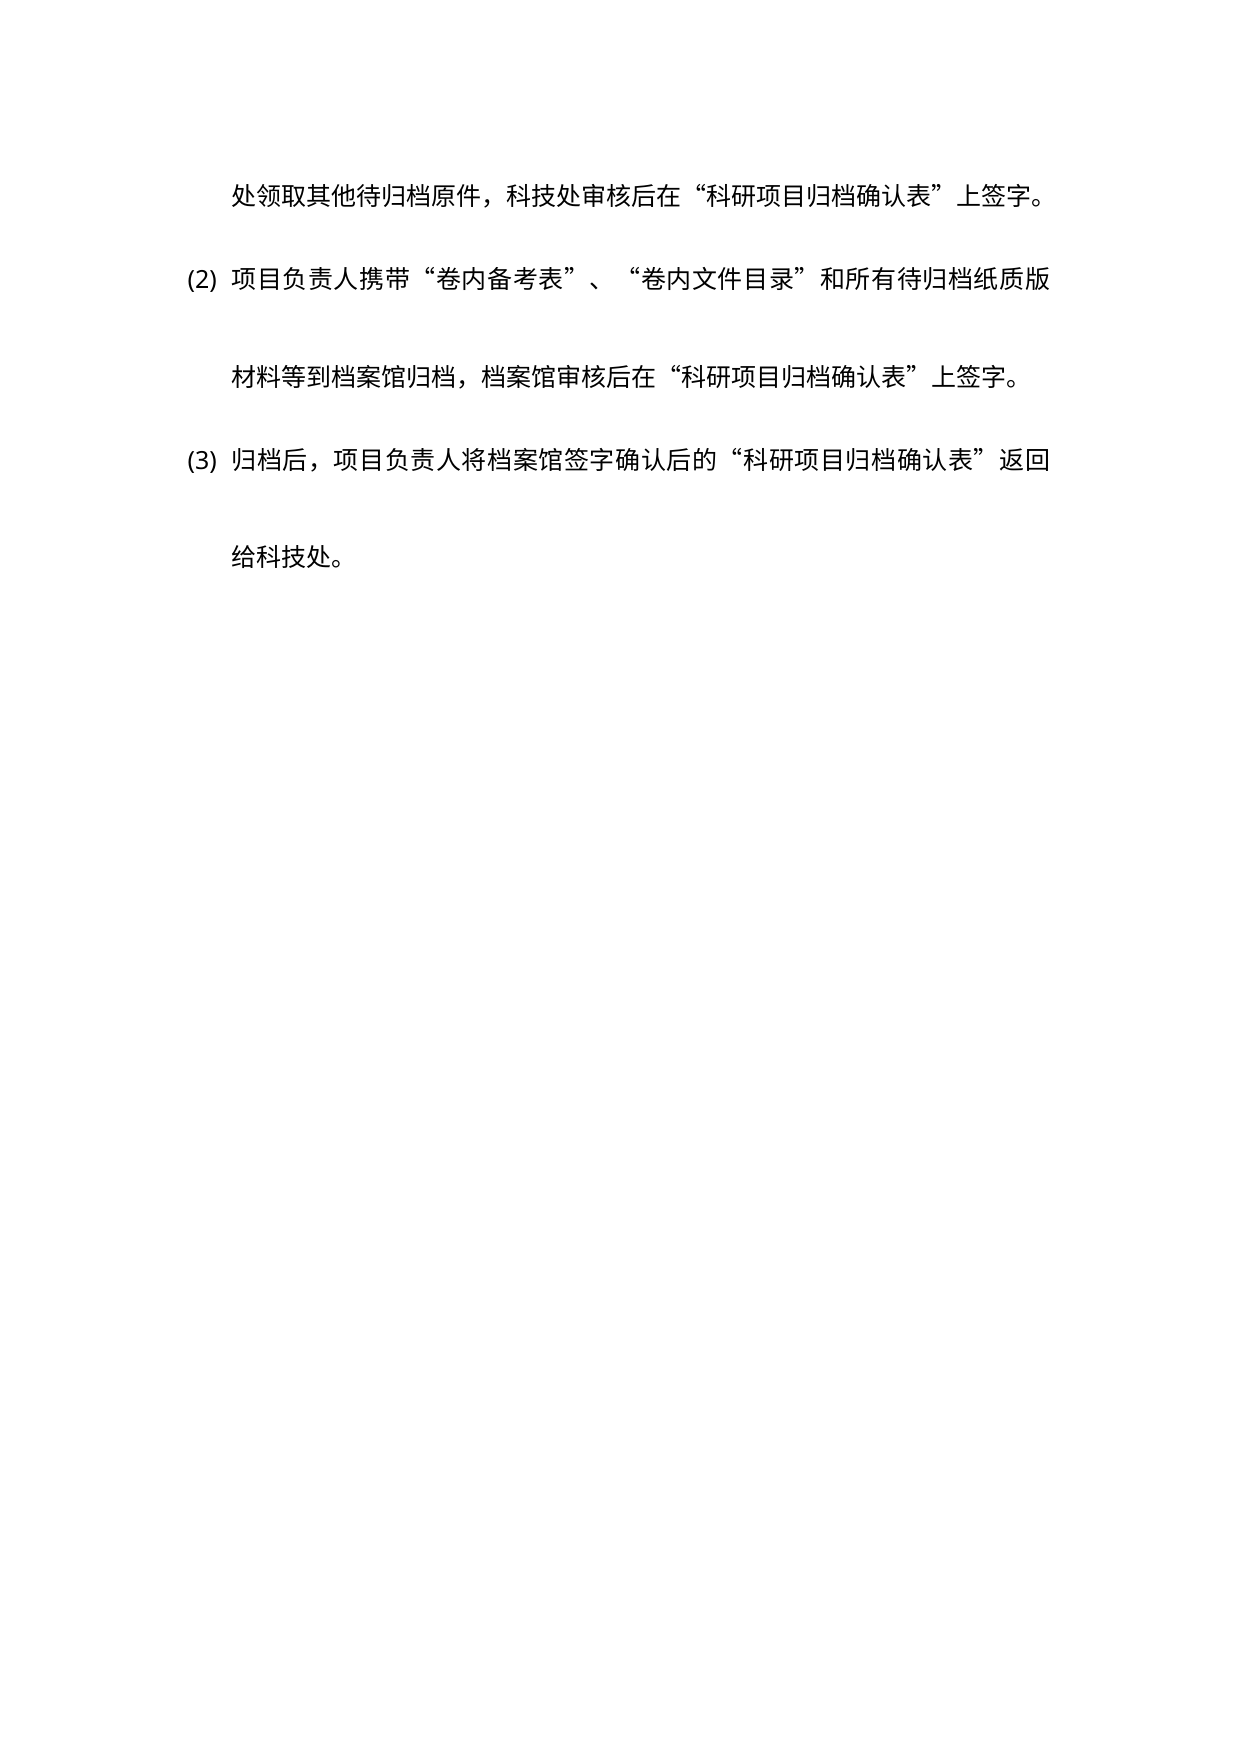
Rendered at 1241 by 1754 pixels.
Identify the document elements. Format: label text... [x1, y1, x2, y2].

list 归档后，项目负责人将档案馆签字确认后的“科研项目归档确认表”返回给科技处。 [187, 426, 1053, 588]
list 项目负责人携带“卷内备考表”、“卷内文件目录”和所有待归档纸质版材料等到档案馆归档，档案馆审核后在“科研项目归档确认表”上签字。 [187, 245, 1053, 408]
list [187, 162, 1053, 227]
